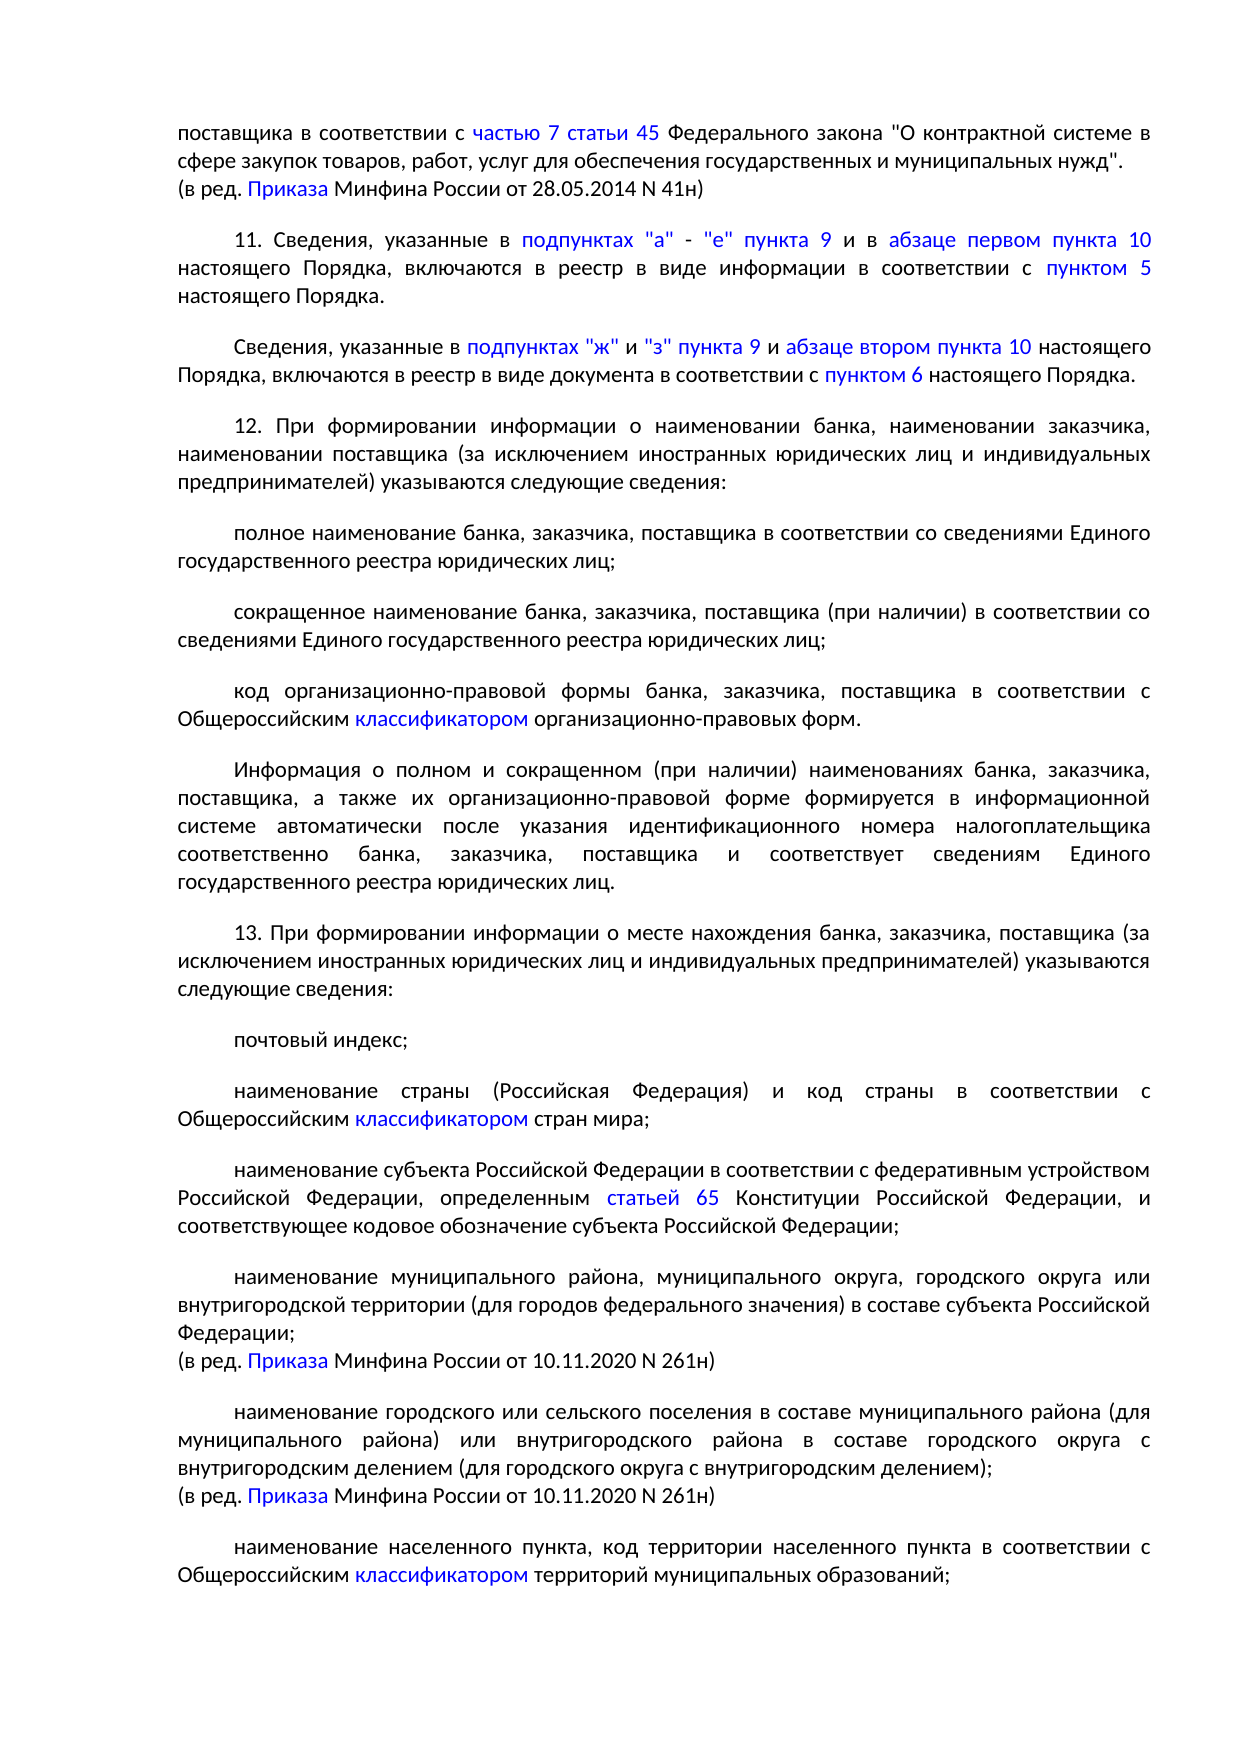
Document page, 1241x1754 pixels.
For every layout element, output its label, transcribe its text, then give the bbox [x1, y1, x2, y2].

text наименование муниципального района, муниципального округа, городского округа или внутригородской территории (для городов федерального значения) в составе субъекта Российской Федерации; [177, 1262, 1152, 1346]
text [177, 118, 1152, 174]
text наименование городского или сельского поселения в составе муниципального района (для муниципального района) или внутригородского района в составе городского округа с внутригородским делением (для городского округа с внутригородским делением); [177, 1397, 1152, 1481]
text код организационно-правовой формы банка, заказчика, поставщика в соответствии с Общероссийским классификатором организационно-правовых форм. [177, 676, 1152, 732]
text (в ред. Приказа Минфина России от 10.11.2020 N 261н) [177, 1481, 1152, 1509]
text сокращенное наименование банка, заказчика, поставщика (при наличии) в соответствии со сведениями Единого государственного реестра юридических лиц; [177, 597, 1152, 653]
text наименование страны (Российская Федерация) и код страны в соответствии с Общероссийским классификатором стран мира; [177, 1076, 1152, 1132]
text 13. При формировании информации о месте нахождения банка, заказчика, поставщика (за исключением иностранных юридических лиц и индивидуальных предпринимателей) указываются следующие сведения: [177, 918, 1152, 1002]
text наименование субъекта Российской Федерации в соответствии с федеративным устройством Российской Федерации, определенным статьей 65 Конституции Российской Федерации, и соответствующее кодовое обозначение субъекта Российской Федерации; [177, 1155, 1152, 1239]
text (в ред. Приказа Минфина России от 28.05.2014 N 41н) [177, 174, 1152, 202]
text почтовый индекс; [177, 1025, 1152, 1053]
text 12. При формировании информации о наименовании банка, наименовании заказчика, наименовании поставщика (за исключением иностранных юридических лиц и индивидуальных предпринимателей) указываются следующие сведения: [177, 411, 1152, 495]
text Информация о полном и сокращенном (при наличии) наименованиях банка, заказчика, поставщика, а также их организационно-правовой форме формируется в информационной системе автоматически после указания идентификационного номера налогоплательщика соответственно банка, заказчика, поставщика и соответствует сведениям Единого государственного реестра юридических лиц. [177, 755, 1152, 895]
text полное наименование банка, заказчика, поставщика в соответствии со сведениями Единого государственного реестра юридических лиц; [177, 518, 1152, 574]
text наименование населенного пункта, код территории населенного пункта в соответствии с Общероссийским классификатором территорий муниципальных образований; [177, 1532, 1152, 1588]
text (в ред. Приказа Минфина России от 10.11.2020 N 261н) [177, 1346, 1152, 1374]
text 11. Сведения, указанные в подпунктах "а" - "е" пункта 9 и в абзаце первом пункта 10 настоящего Порядка, включаются в реестр в виде информации в соответствии с пунктом 5 настоящего Порядка. [177, 225, 1152, 309]
text Сведения, указанные в подпунктах "ж" и "з" пункта 9 и абзаце втором пункта 10 настоящего Порядка, включаются в реестр в виде документа в соответствии с пунктом 6 настоящего Порядка. [177, 332, 1152, 388]
